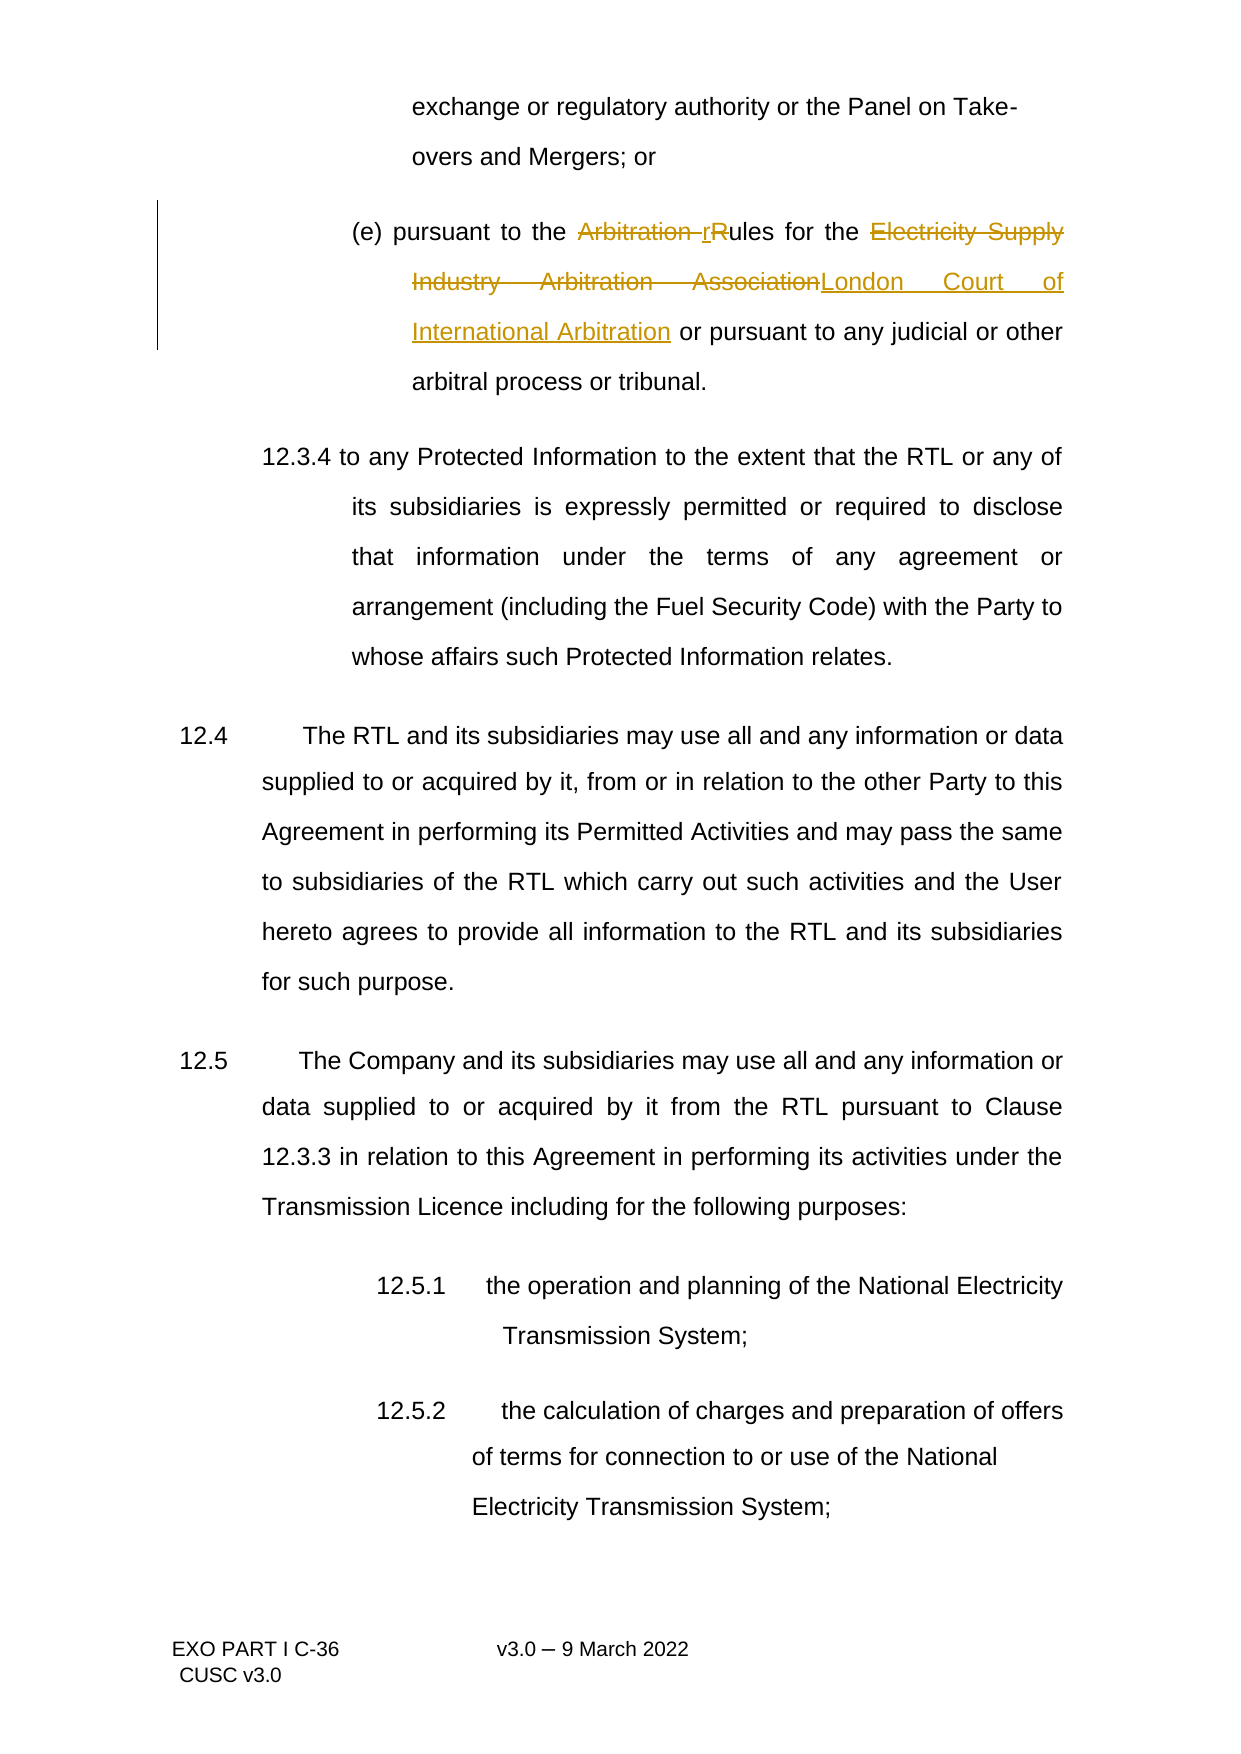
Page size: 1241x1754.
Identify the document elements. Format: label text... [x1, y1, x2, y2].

text data supplied to or acquired by it from the RTL pursuant to Clause 12.3.3 in relation to this Agreement in performing its activities under the Transmission Licence including for the following purposes: [262, 1075, 1064, 1225]
text EXO PART I C-36 v3.0 – 9 March 2022 [172, 1636, 1071, 1661]
text exchange or regulatory authority or the Panel on Takeovers and Mergers; or [412, 75, 1064, 175]
text (e) pursuant to the ules for the or pursuant to any judicial or other arbitral process or tribunal. [352, 200, 1064, 400]
text 12.5.1 the operation and planning of the National Electricity [352, 1271, 1071, 1300]
text CUSC v3.0 [179, 1664, 1064, 1688]
text supplied to or acquired by it, from or in relation to the other Party to this Agreement in performing its Permitted Activities and may pass the same to subsidiaries of the RTL which carry out such activities and the User hereto agrees to provide all information to the RTL and its subsidiaries for such purpose. [262, 750, 1064, 1000]
text 12.4 The RTL and its subsidiaries may use all and any information or data [179, 721, 1071, 750]
text 12.3.4 to any Protected Information to the extent that the RTL or any of its subsidiaries is expressly permitted or required to disclose that information under the terms of any agreement or arrangement (including the Fuel Security Code) with the Party to whose affairs such Protected Information relates. [262, 425, 1064, 675]
text Transmission System; [179, 1321, 1071, 1350]
text 12.5.2 the calculation of charges and preparation of offers [352, 1396, 1071, 1425]
text 12.5 The Company and its subsidiaries may use all and any information or [179, 1046, 1071, 1075]
text of terms for connection to or use of the National Electricity Transmission System; [472, 1425, 1064, 1525]
